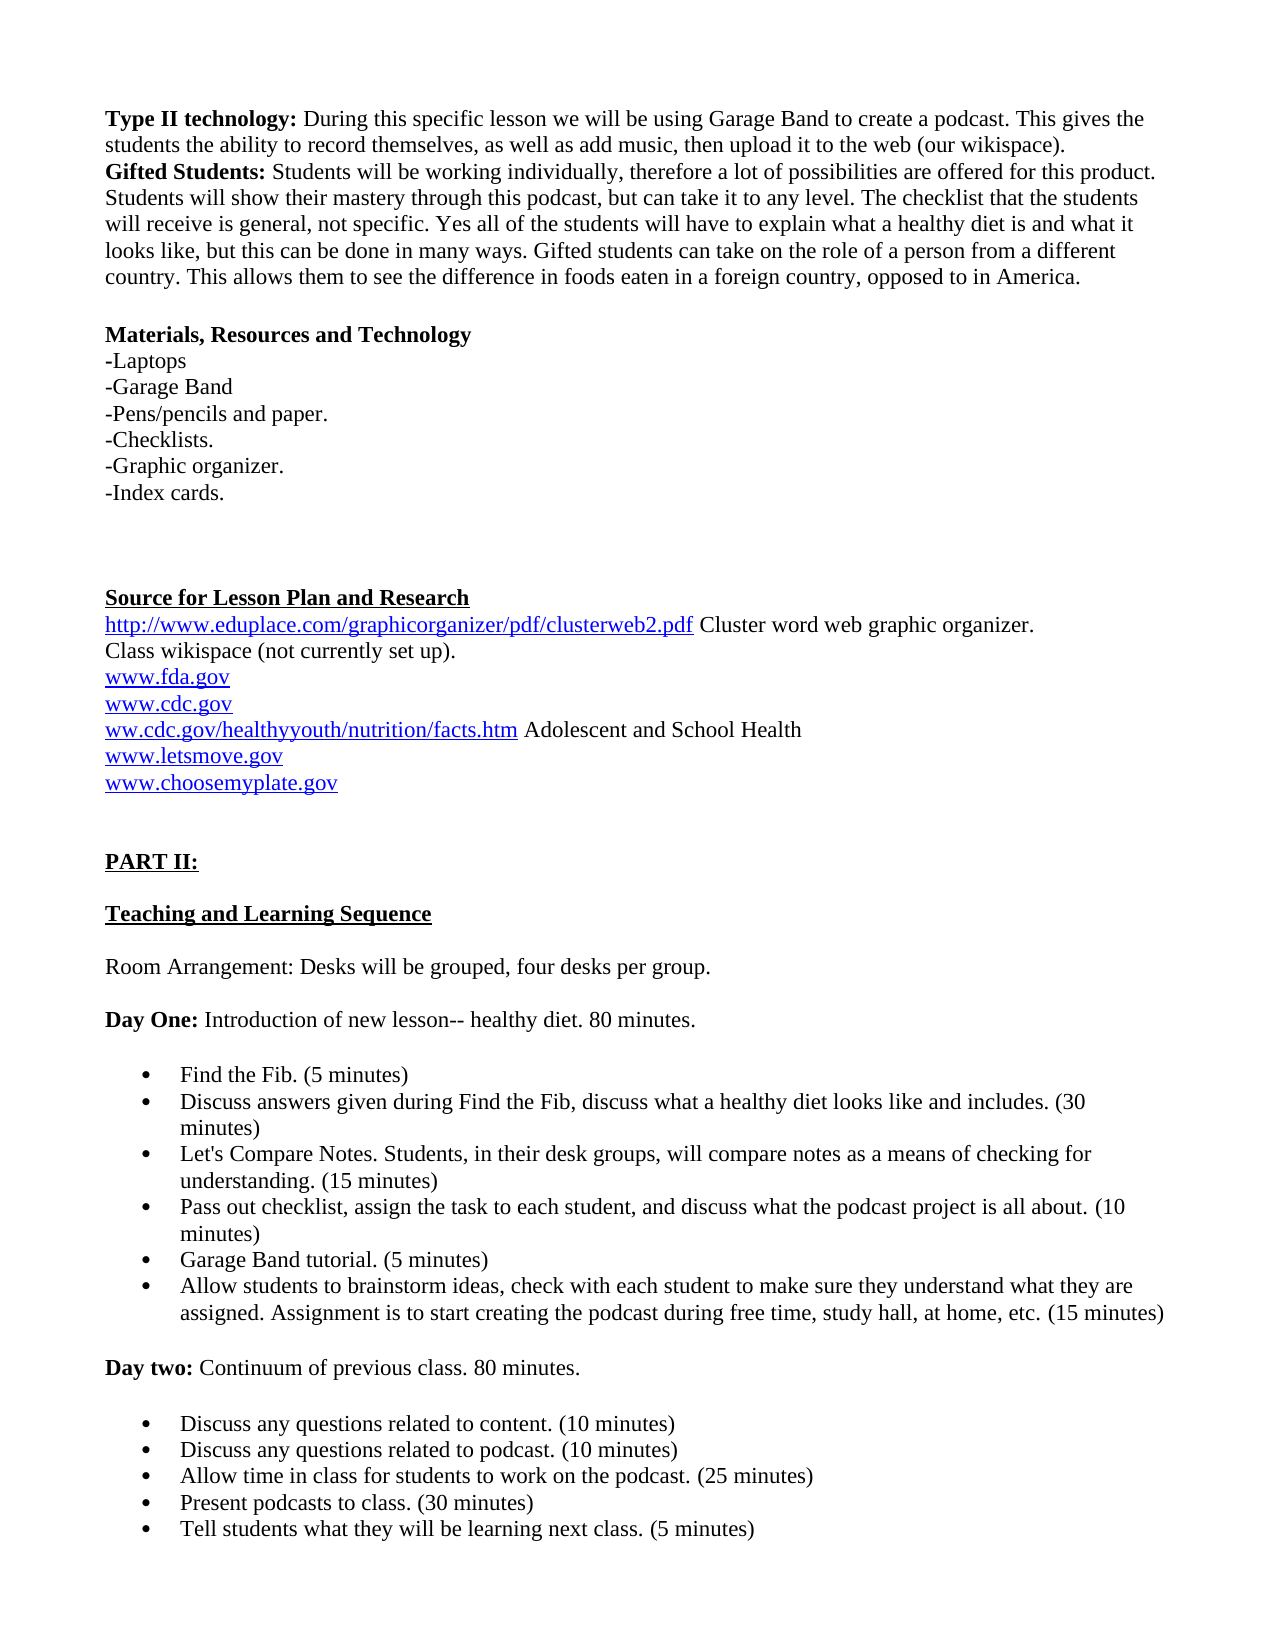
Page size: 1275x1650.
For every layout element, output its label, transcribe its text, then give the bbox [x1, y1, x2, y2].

list Tell students what they will be learning next class. (5 minutes) [142, 1515, 1170, 1541]
list Pass out checklist, assign the task to each student, and discuss what the podcast project is all about. (10 minutes) [142, 1193, 1170, 1246]
list Discuss any questions related to content. (10 minutes) [142, 1410, 1170, 1436]
list Discuss any questions related to podcast. (10 minutes) [142, 1436, 1170, 1462]
list Find the Fib. (5 minutes) [142, 1061, 1170, 1088]
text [105, 105, 1170, 321]
list Allow students to brainstorm ideas, check with each student to make sure they understand what they are assigned. Assignment is to start creating the podcast during free time, study hall, at home, etc. (15 minutes) [142, 1272, 1170, 1325]
list Garage Band tutorial. (5 minutes) [142, 1246, 1170, 1272]
text Materials, Resources and Technology -Laptops -Garage Band -Pens/pencils and paper. -Checklists. -Graphic organizer. -Index cards. Source for Lesson Plan and Research http://www.eduplace.com/graphicorganizer/pdf/clusterweb2.pdf Cluster word web graphic organizer. Class wikispace (not currently set up). www.fda.gov www.cdc.gov ww.cdc.gov/healthyyouth/nutrition/facts.htm Adolescent and School Health www.letsmove.gov www.choosemyplate.gov PART II: Teaching and Learning Sequence Room Arrangement: Desks will be grouped, four desks per group. Day One: Introduction of new lesson-- healthy diet. 80 minutes. [105, 321, 1170, 1032]
list Discuss answers given during Find the Fib, discuss what a healthy diet looks like and includes. (30 minutes) [142, 1088, 1170, 1141]
list Allow time in class for students to work on the podcast. (25 minutes) [142, 1462, 1170, 1489]
list Let's Compare Notes. Students, in their desk groups, will compare notes as a means of checking for understanding. (15 minutes) [142, 1141, 1170, 1193]
text Day two: Continuum of previous class. 80 minutes. [105, 1354, 1170, 1381]
list Present podcasts to class. (30 minutes) [142, 1489, 1170, 1515]
